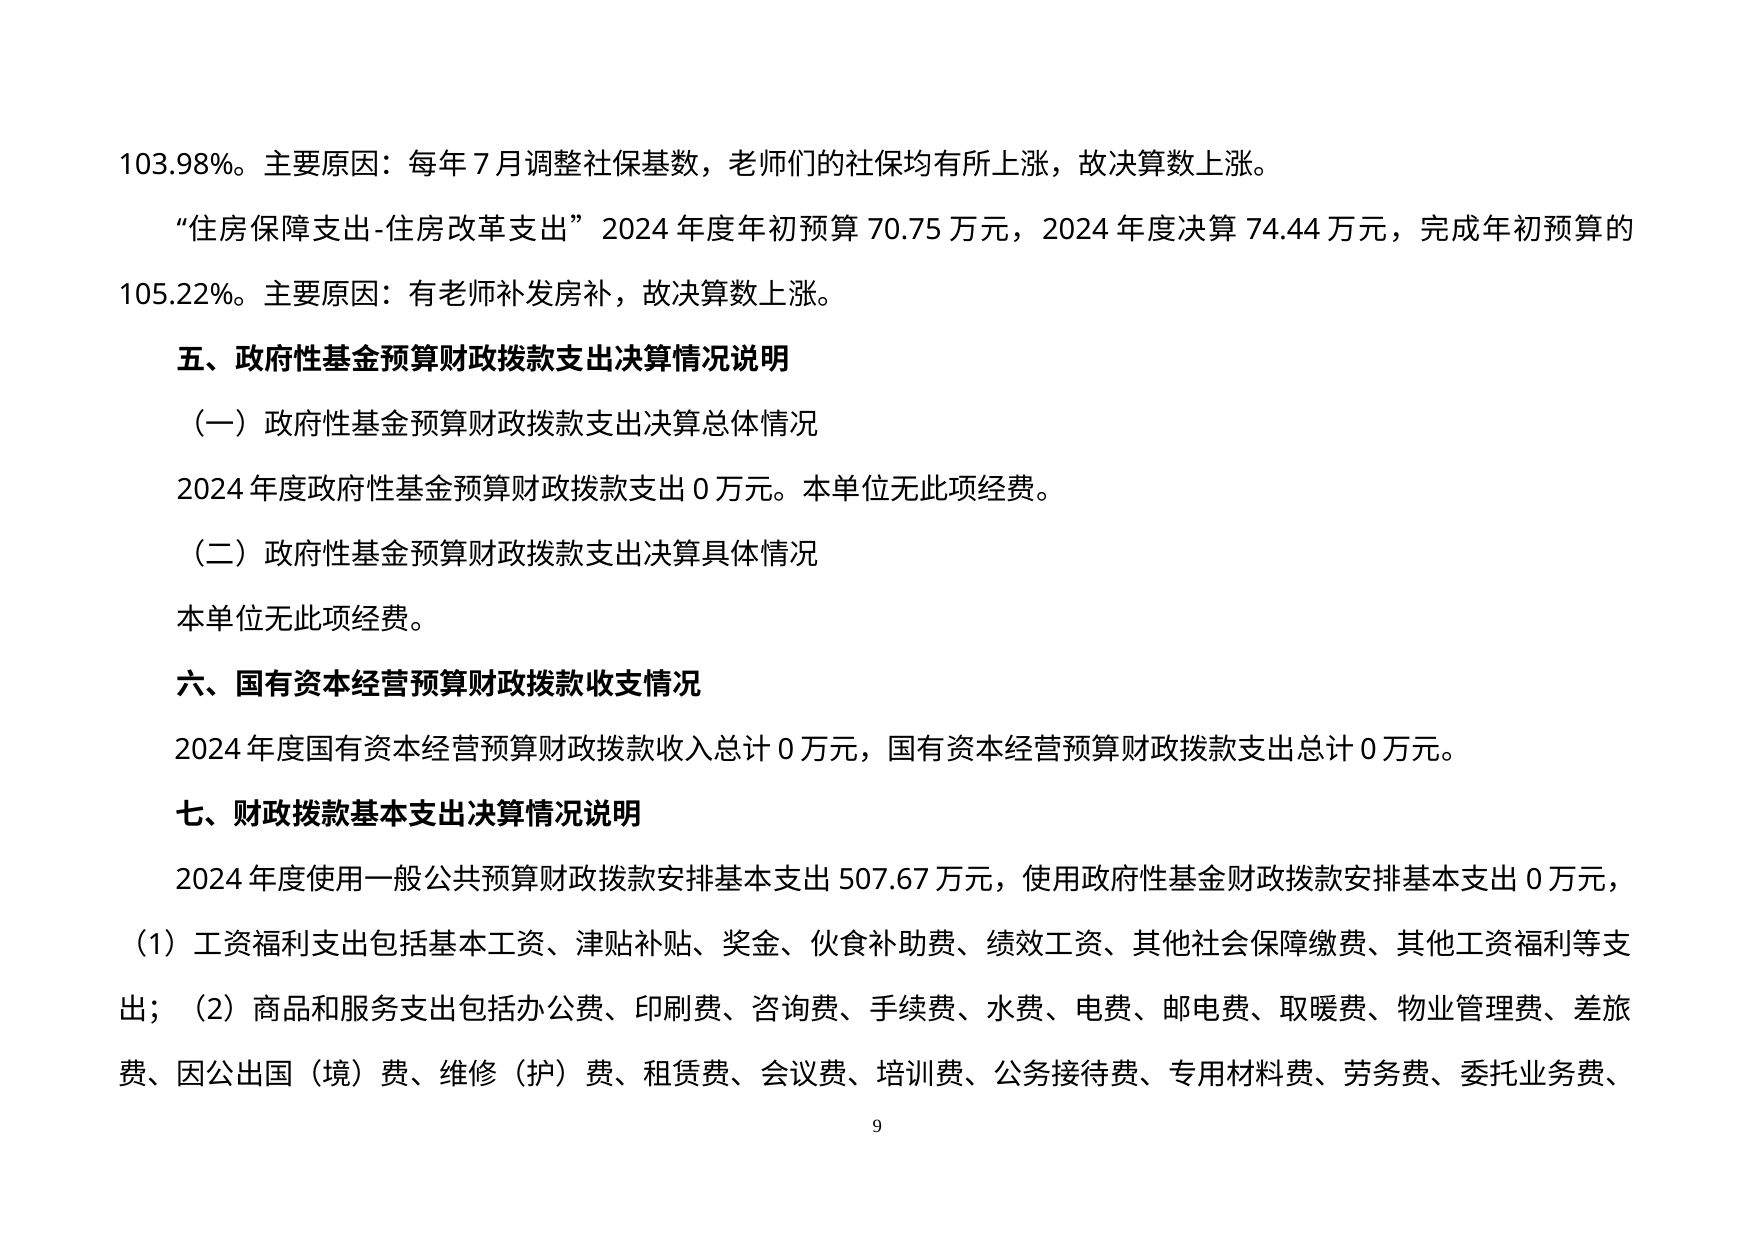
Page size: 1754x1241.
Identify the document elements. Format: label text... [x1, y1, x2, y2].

text 五、政府性基金预算财政拨款支出决算情况说明 [118, 324, 1636, 389]
text 七、财政拨款基本支出决算情况说明 [118, 779, 1636, 844]
text 本单位无此项经费。 [118, 584, 1636, 649]
text （一）政府性基金预算财政拨款支出决算总体情况 [118, 389, 1636, 454]
text （二）政府性基金预算财政拨款支出决算具体情况 [118, 519, 1636, 584]
text 六、国有资本经营预算财政拨款收支情况 [118, 649, 1636, 714]
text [118, 844, 1636, 1104]
text 2024年度政府性基金预算财政拨款支出0万元。本单位无此项经费。 [118, 454, 1636, 519]
text “住房保障支出-住房改革支出”2024年度年初预算70.75万元，2024年度决算74.44万元，完成年初预算的105.22%。主要原因：有老师补发房补，故决算数上涨。 [118, 194, 1636, 324]
text 2024年度国有资本经营预算财政拨款收入总计0万元，国有资本经营预算财政拨款支出总计0万元。 [118, 714, 1636, 779]
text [118, 129, 1636, 194]
